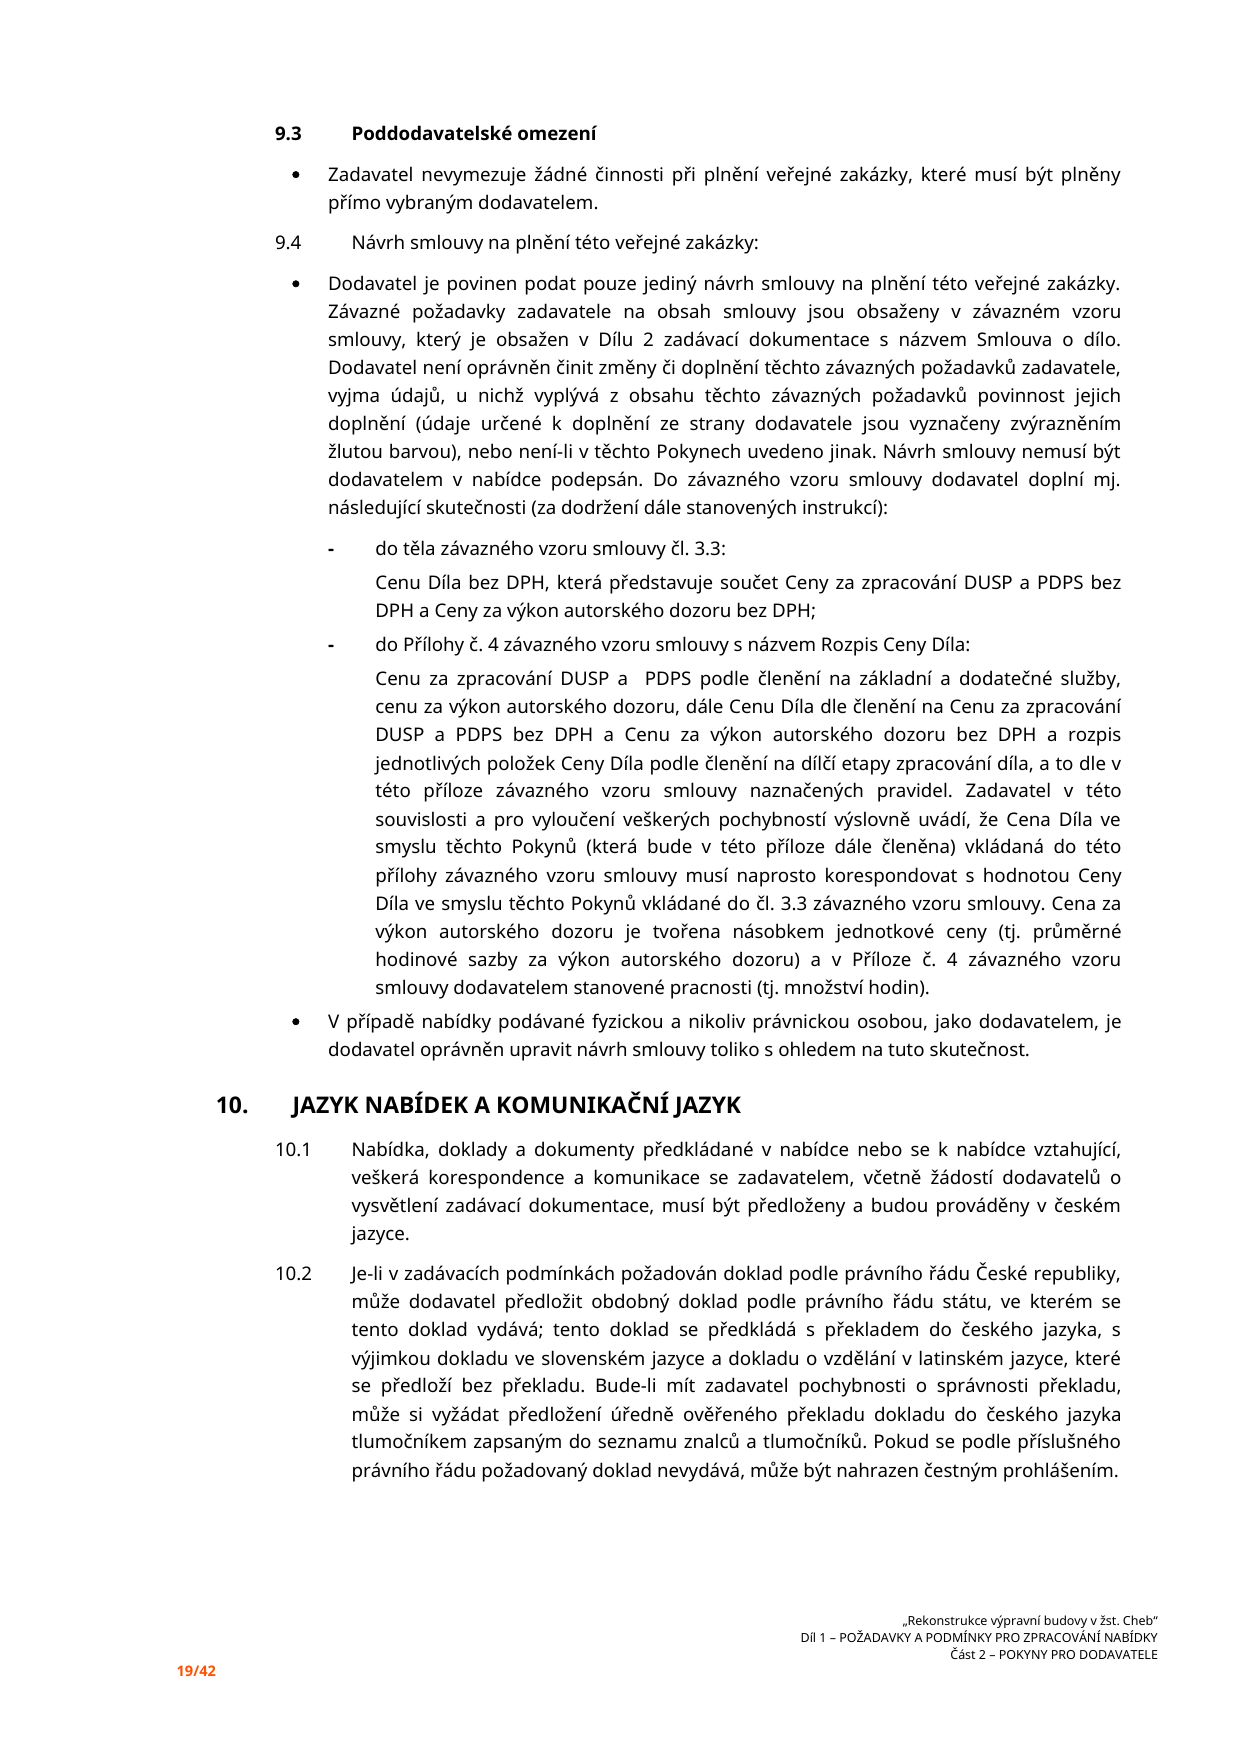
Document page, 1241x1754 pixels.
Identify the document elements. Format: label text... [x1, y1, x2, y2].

text Poddodavatelské omezení [275, 121, 1122, 146]
text JAZYK NABÍDEK A KOMUNIKAČNÍ JAZYK [216, 1089, 1122, 1121]
text Je-li v zadávacích podmínkách požadován doklad podle právního řádu České republiky, může dodavatel předložit obdobný doklad podle právního řádu státu, ve kterém se tento doklad vydává; tento doklad se předkládá s překladem do českého jazyka, s výjimkou dokladu ve slovenském jazyce a dokladu o vzdělání v latinském jazyce, které se předloží bez překladu. Bude-li mít zadavatel pochybnosti o správnosti překladu, může si vyžádat předložení úředně ověřeného překladu dokladu do českého jazyka tlumočníkem zapsaným do seznamu znalců a tlumočníků. Pokud se podle příslušného právního řádu požadovaný doklad nevydává, může být nahrazen čestným prohlášením. [275, 1261, 1122, 1482]
text Návrh smlouvy na plnění této veřejné zakázky: [275, 230, 1122, 255]
text Dodavatel je povinen podat pouze jediný návrh smlouvy na plnění této veřejné zakázky. Závazné požadavky zadavatele na obsah smlouvy jsou obsaženy v závazném vzoru smlouvy, který je obsažen v Dílu 2 zadávací dokumentace s názvem Smlouva o dílo. Dodavatel není oprávněn činit změny či doplnění těchto závazných požadavků zadavatele, vyjma údajů, u nichž vyplývá z obsahu těchto závazných požadavků povinnost jejich doplnění (údaje určené k doplnění ze strany dodavatele jsou vyznačeny zvýrazněním žlutou barvou), nebo není-li v těchto Pokynech uvedeno jinak. Návrh smlouvy nemusí být dodavatelem v nabídce podepsán. Do závazného vzoru smlouvy dodavatel doplní mj. následující skutečnosti (za dodržení dále stanovených instrukcí): [292, 270, 1122, 520]
text Zadavatel nevymezuje žádné činnosti při plnění veřejné zakázky, které musí být plněny přímo vybraným dodavatelem. [292, 161, 1122, 215]
text Nabídka, doklady a dokumenty předkládané v nabídce nebo se k nabídce vztahující, veškerá korespondence a komunikace se zadavatelem, včetně žádostí dodavatelů o vysvětlení zadávací dokumentace, musí být předloženy a budou prováděny v českém jazyce. [275, 1136, 1122, 1246]
text do těla závazného vzoru smlouvy čl. 3.3: [328, 535, 1122, 560]
text do Přílohy č. 4 závazného vzoru smlouvy s názvem Rozpis Ceny Díla: [328, 631, 1122, 657]
list Cenu Díla bez DPH, která představuje součet Ceny za zpracování DUSP a PDPS bez DPH a Ceny za výkon autorského dozoru bez DPH; [375, 569, 1122, 623]
list Cenu za zpracování DUSP a PDPS podle členění na základní a dodatečné služby, cenu za výkon autorského dozoru, dále Cenu Díla dle členění na Cenu za zpracování DUSP a PDPS bez DPH a Cenu za výkon autorského dozoru bez DPH a rozpis jednotlivých položek Ceny Díla podle členění na dílčí etapy zpracování díla, a to dle v této příloze závazného vzoru smlouvy naznačených pravidel. Zadavatel v této souvislosti a pro vyloučení veškerých pochybností výslovně uvádí, že Cena Díla ve smyslu těchto Pokynů (která bude v této příloze dále členěna) vkládaná do této přílohy závazného vzoru smlouvy musí naprosto korespondovat s hodnotou Ceny Díla ve smyslu těchto Pokynů vkládané do čl. 3.3 závazného vzoru smlouvy. Cena za výkon autorského dozoru je tvořena násobkem jednotkové ceny (tj. průměrné hodinové sazby za výkon autorského dozoru) a v Příloze č. 4 závazného vzoru smlouvy dodavatelem stanovené pracnosti (tj. množství hodin). [375, 666, 1122, 999]
text V případě nabídky podávané fyzickou a nikoliv právnickou osobou, jako dodavatelem, je dodavatel oprávněn upravit návrh smlouvy toliko s ohledem na tuto skutečnost. [292, 1008, 1122, 1062]
